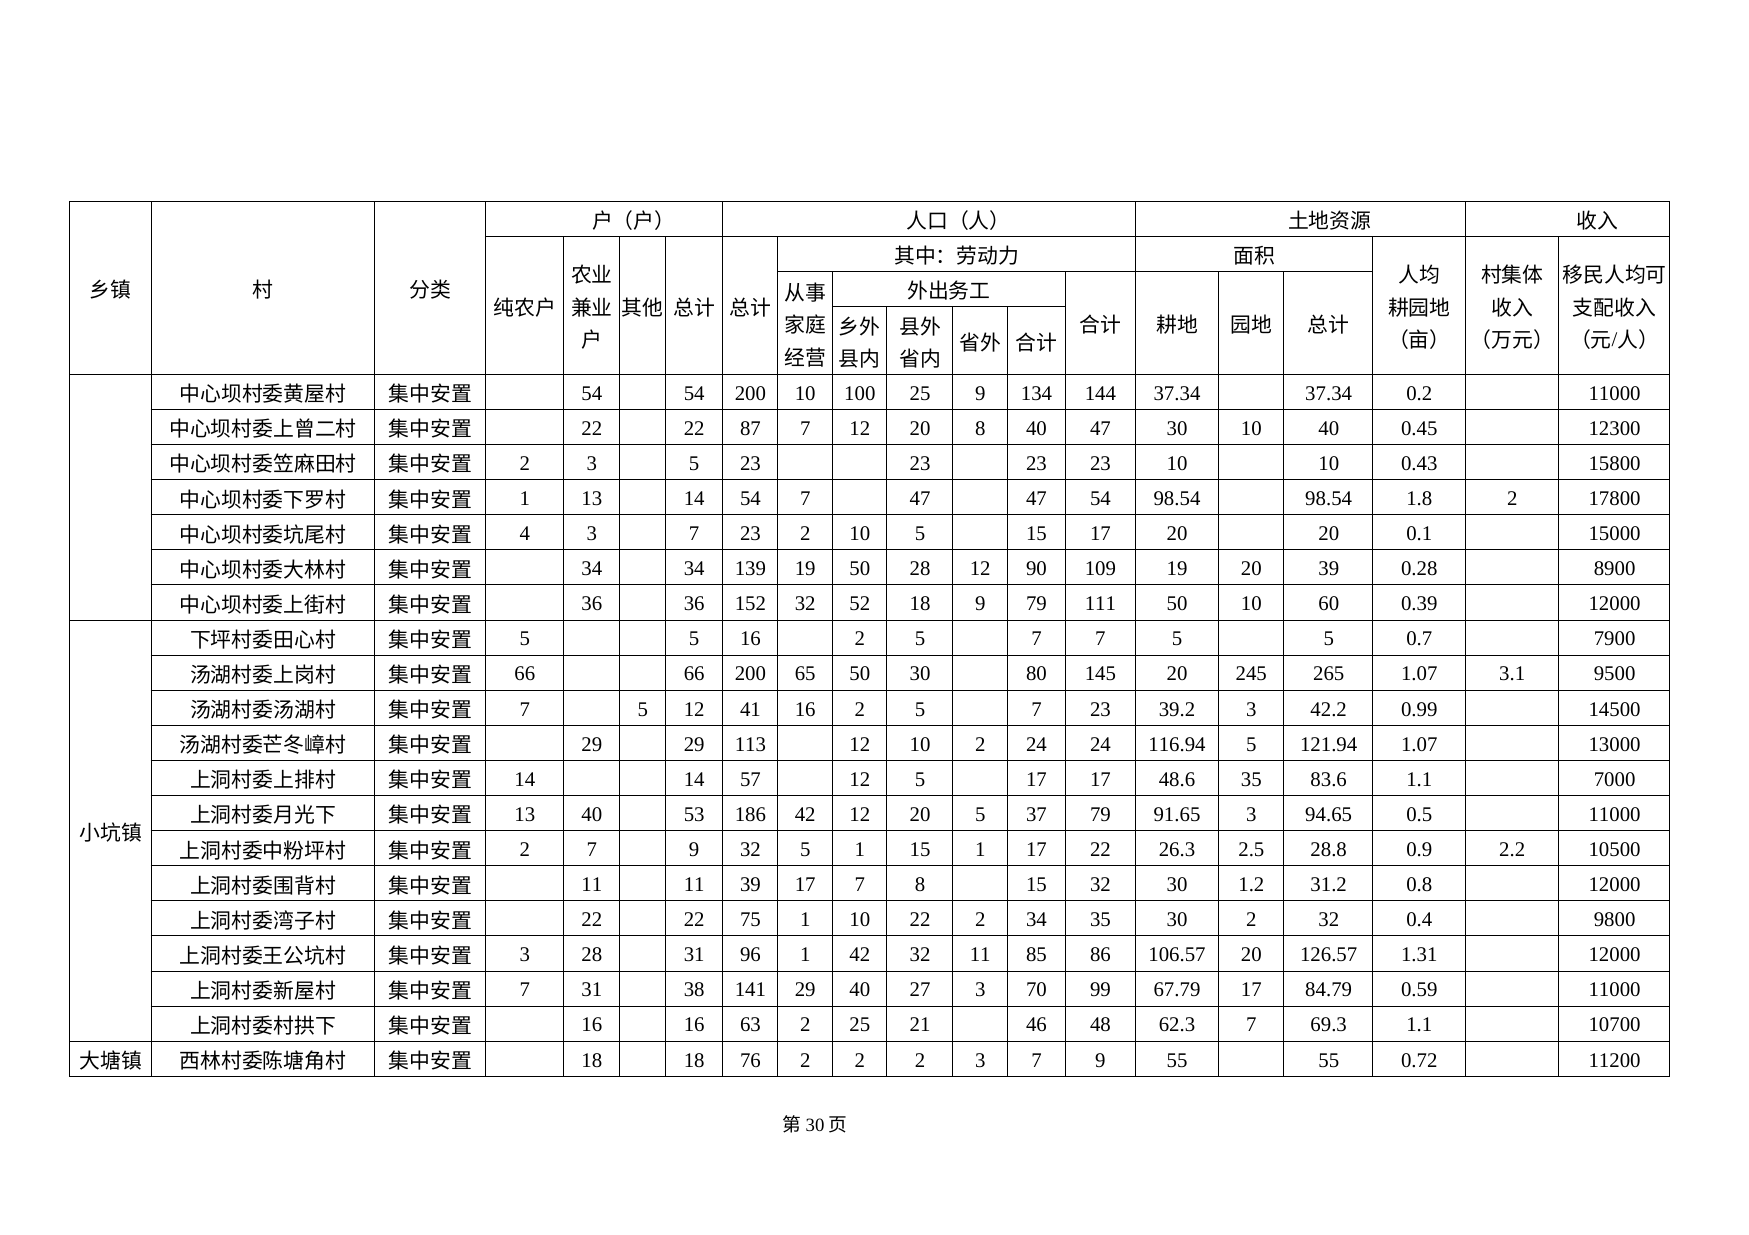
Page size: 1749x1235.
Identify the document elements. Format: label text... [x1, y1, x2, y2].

table_cell 91.65 [1136, 796, 1218, 830]
table_cell 32 [887, 936, 952, 971]
table_cell 17 [1066, 515, 1135, 549]
table_cell 84.79 [1284, 972, 1372, 1006]
table_cell 20 [1219, 936, 1283, 971]
table_cell 23 [1066, 445, 1135, 479]
table_cell [1466, 410, 1558, 444]
table_cell 5 [486, 621, 563, 654]
table_cell 中心坝村委坑尾村 [152, 515, 374, 549]
table_cell 245 [1219, 656, 1283, 690]
table_cell [833, 445, 886, 479]
table_cell 12000 [1559, 585, 1669, 619]
table_cell 15 [1008, 866, 1065, 900]
table_cell 66 [486, 656, 563, 690]
table_cell 集中安置 [375, 901, 485, 935]
table_cell 中心坝村委上街村 [152, 585, 374, 619]
table_cell 17 [1008, 761, 1065, 795]
table_cell [620, 761, 665, 795]
table_cell 9 [666, 831, 722, 865]
table_cell 中心坝村委黄屋村 [152, 375, 374, 409]
table_cell 55 [1284, 1042, 1372, 1076]
table_cell 9 [1066, 1042, 1135, 1076]
table_cell 18 [564, 1042, 619, 1076]
table_cell 7 [1066, 621, 1135, 654]
table_cell 31 [666, 936, 722, 971]
table_cell 26.3 [1136, 831, 1218, 865]
table_cell 10 [1136, 445, 1218, 479]
table_cell [953, 866, 1007, 900]
table_cell 29 [666, 726, 722, 760]
table_cell 2 [778, 515, 832, 549]
table_cell 40 [564, 796, 619, 830]
table_cell 87 [723, 410, 777, 444]
table_cell 32 [1284, 901, 1372, 935]
table_cell [1219, 480, 1283, 514]
table_cell 总计 [723, 237, 777, 374]
table_cell 5 [887, 621, 952, 654]
table_cell 98.54 [1136, 480, 1218, 514]
table_cell [953, 691, 1007, 725]
table_cell 7900 [1559, 621, 1669, 654]
table_cell 67.79 [1136, 972, 1218, 1006]
table_cell 38 [666, 972, 722, 1006]
table_cell 上洞村委中粉坪村 [152, 831, 374, 865]
table_cell 152 [723, 585, 777, 619]
table_cell 15 [1008, 515, 1065, 549]
table_cell 14500 [1559, 691, 1669, 725]
table_cell 66 [666, 656, 722, 690]
table_cell 29 [564, 726, 619, 760]
table_cell [620, 445, 665, 479]
table_cell 11000 [1559, 972, 1669, 1006]
table_cell 94.65 [1284, 796, 1372, 830]
table_cell 汤湖村委汤湖村 [152, 691, 374, 725]
table_cell 83.6 [1284, 761, 1372, 795]
table_cell 其中：劳动力 [778, 237, 1135, 271]
table_cell 西林村委陈塘角村 [152, 1042, 374, 1076]
table_cell 79 [1066, 796, 1135, 830]
table_cell 27 [887, 972, 952, 1006]
table_cell [620, 656, 665, 690]
table_cell 0.8 [1373, 866, 1465, 900]
table_cell 1.1 [1373, 761, 1465, 795]
table_cell 17 [1066, 761, 1135, 795]
table_cell 113 [723, 726, 777, 760]
table_cell 54 [564, 375, 619, 409]
table_cell 集中安置 [375, 515, 485, 549]
table_cell 20 [1136, 656, 1218, 690]
table_cell 园地 [1219, 272, 1283, 374]
table_cell 农业 兼业户 [564, 237, 619, 374]
table_cell [486, 410, 563, 444]
table_cell 7 [486, 691, 563, 725]
table_cell 5 [953, 796, 1007, 830]
table_cell 集中安置 [375, 796, 485, 830]
table_cell [1466, 375, 1558, 409]
table_cell 10 [833, 515, 886, 549]
table_cell [620, 550, 665, 584]
table_cell 9500 [1559, 656, 1669, 690]
table_cell 54 [666, 375, 722, 409]
table_cell 2 [486, 831, 563, 865]
table_cell 耕地 [1136, 272, 1218, 374]
table_cell 265 [1284, 656, 1372, 690]
table_cell 上洞村委新屋村 [152, 972, 374, 1006]
table_cell 24 [1008, 726, 1065, 760]
table_cell 1 [778, 936, 832, 971]
table_cell [953, 621, 1007, 654]
table_cell 85 [1008, 936, 1065, 971]
table_cell 总计 [1284, 272, 1372, 374]
table_cell 0.2 [1373, 375, 1465, 409]
table_cell [1466, 550, 1558, 584]
table_header 户（户） [486, 202, 722, 236]
table_cell 10 [887, 726, 952, 760]
table_cell 集中安置 [375, 831, 485, 865]
table_cell [620, 480, 665, 514]
table_cell 0.28 [1373, 550, 1465, 584]
table_cell 10 [778, 375, 832, 409]
table_cell 23 [1008, 445, 1065, 479]
table_cell 100 [833, 375, 886, 409]
table_cell 86 [1066, 936, 1135, 971]
table_cell 20 [887, 410, 952, 444]
table_cell 47 [1008, 480, 1065, 514]
table_cell 11000 [1559, 375, 1669, 409]
table_cell 0.1 [1373, 515, 1465, 549]
table_cell 5 [1219, 726, 1283, 760]
table_cell 42 [778, 796, 832, 830]
table_cell 县外 省内 [887, 307, 952, 374]
table_cell 0.4 [1373, 901, 1465, 935]
table_cell 22 [666, 901, 722, 935]
table_cell [1466, 901, 1558, 935]
table_cell 1 [833, 831, 886, 865]
table_cell 23 [1066, 691, 1135, 725]
table_cell 12000 [1559, 936, 1669, 971]
table_cell 9800 [1559, 901, 1669, 935]
table_cell 25 [833, 1007, 886, 1041]
table_cell 17 [1008, 831, 1065, 865]
table_cell 5 [887, 515, 952, 549]
table_cell [620, 831, 665, 865]
table_header 乡镇 [70, 202, 151, 374]
table_cell 32 [778, 585, 832, 619]
table_cell [620, 621, 665, 654]
table_cell 5 [887, 691, 952, 725]
table_cell 116.94 [1136, 726, 1218, 760]
table_cell [620, 901, 665, 935]
table_cell 12 [833, 796, 886, 830]
table_cell 47 [887, 480, 952, 514]
table_cell 9 [953, 585, 1007, 619]
table_cell 7000 [1559, 761, 1669, 795]
table_cell 16 [723, 621, 777, 654]
table_cell 40 [1008, 410, 1065, 444]
table_cell 145 [1066, 656, 1135, 690]
table_cell [1219, 621, 1283, 654]
table_cell 69.3 [1284, 1007, 1372, 1041]
table_cell [953, 515, 1007, 549]
table_cell 42 [833, 936, 886, 971]
table_cell 20 [1136, 515, 1218, 549]
table_cell 集中安置 [375, 972, 485, 1006]
table_cell [620, 515, 665, 549]
table_cell 15 [887, 831, 952, 865]
table_cell [564, 621, 619, 654]
table_cell [620, 1042, 665, 1076]
table_cell [1466, 1042, 1558, 1076]
table_cell 52 [833, 585, 886, 619]
table_cell 集中安置 [375, 656, 485, 690]
table_cell 57 [723, 761, 777, 795]
table_cell 13000 [1559, 726, 1669, 760]
table_cell 1.2 [1219, 866, 1283, 900]
table_cell 11 [564, 866, 619, 900]
table_cell 合计 [1066, 272, 1135, 374]
table_cell 集中安置 [375, 726, 485, 760]
table_cell 15800 [1559, 445, 1669, 479]
table_cell [620, 796, 665, 830]
table_cell [1466, 972, 1558, 1006]
table_cell 30 [1136, 901, 1218, 935]
table_cell 16 [778, 691, 832, 725]
table_cell 60 [1284, 585, 1372, 619]
table_cell 上洞村委村拱下 [152, 1007, 374, 1041]
table_cell 3 [1219, 691, 1283, 725]
table_cell 10700 [1559, 1007, 1669, 1041]
table_cell 0.39 [1373, 585, 1465, 619]
table_cell 上洞村委围背村 [152, 866, 374, 900]
table_cell [1466, 515, 1558, 549]
table_cell 50 [1136, 585, 1218, 619]
table_cell [1219, 375, 1283, 409]
table_cell 23 [723, 445, 777, 479]
table_cell 7 [666, 515, 722, 549]
table_cell 11200 [1559, 1042, 1669, 1076]
table_cell 面积 [1136, 237, 1372, 271]
table_cell 144 [1066, 375, 1135, 409]
table_cell 2 [1466, 480, 1558, 514]
table_cell [620, 410, 665, 444]
table_cell 3 [486, 936, 563, 971]
table_cell 集中安置 [375, 375, 485, 409]
table_cell 70 [1008, 972, 1065, 1006]
table_cell 1.31 [1373, 936, 1465, 971]
table_cell [486, 866, 563, 900]
table_cell 0.9 [1373, 831, 1465, 865]
table_cell 集中安置 [375, 445, 485, 479]
table_cell 20 [887, 796, 952, 830]
table_cell 1 [953, 831, 1007, 865]
table_cell 0.45 [1373, 410, 1465, 444]
table_cell 50 [833, 550, 886, 584]
table_cell 23 [723, 515, 777, 549]
table_cell 47 [1066, 410, 1135, 444]
table_cell 54 [1066, 480, 1135, 514]
table_cell 35 [1219, 761, 1283, 795]
table_cell [778, 761, 832, 795]
table_cell 0.72 [1373, 1042, 1465, 1076]
table_cell 2.2 [1466, 831, 1558, 865]
table_cell 46 [1008, 1007, 1065, 1041]
table_cell 36 [666, 585, 722, 619]
table_cell 乡外 县内 [833, 307, 886, 374]
table_cell 2 [833, 691, 886, 725]
table_cell [620, 866, 665, 900]
table_cell 34 [564, 550, 619, 584]
table_cell [486, 726, 563, 760]
table_cell 集中安置 [375, 621, 485, 654]
table_cell 18 [887, 585, 952, 619]
table_cell [1219, 515, 1283, 549]
table_cell 4 [486, 515, 563, 549]
table_cell 9 [953, 375, 1007, 409]
table_cell 37.34 [1284, 375, 1372, 409]
table_cell 2 [778, 1042, 832, 1076]
table_cell [564, 656, 619, 690]
table_cell 63 [723, 1007, 777, 1041]
table_cell 76 [723, 1042, 777, 1076]
table_cell 25 [887, 375, 952, 409]
table_cell 从事家庭经营 [778, 272, 832, 374]
table_cell 13 [486, 796, 563, 830]
table_cell 98.54 [1284, 480, 1372, 514]
table_cell 7 [833, 866, 886, 900]
table_cell 上洞村委湾子村 [152, 901, 374, 935]
table_cell 17800 [1559, 480, 1669, 514]
table_cell 50 [833, 656, 886, 690]
table_cell 5 [887, 761, 952, 795]
table_cell 集中安置 [375, 480, 485, 514]
table_cell 中心坝村委大林村 [152, 550, 374, 584]
table_cell 13 [564, 480, 619, 514]
table_cell 2 [833, 621, 886, 654]
table_cell 0.5 [1373, 796, 1465, 830]
table_cell [1466, 1007, 1558, 1041]
table_cell 2 [833, 1042, 886, 1076]
table_cell 96 [723, 936, 777, 971]
table_cell [953, 1007, 1007, 1041]
table_cell 80 [1008, 656, 1065, 690]
table_cell 小坑镇 [70, 621, 151, 1041]
table_cell 2 [953, 901, 1007, 935]
table_cell 外出务工 [833, 272, 1065, 306]
table_cell 1 [486, 480, 563, 514]
table_cell 2.5 [1219, 831, 1283, 865]
table_cell 186 [723, 796, 777, 830]
table_cell 2 [778, 1007, 832, 1041]
table_cell 中心坝村委下罗村 [152, 480, 374, 514]
table_cell [1466, 936, 1558, 971]
table_cell 39 [1284, 550, 1372, 584]
table_cell 大塘镇 [70, 1042, 151, 1076]
table_cell 126.57 [1284, 936, 1372, 971]
table_cell 22 [1066, 831, 1135, 865]
table_header 分类 [375, 202, 485, 374]
table_cell 集中安置 [375, 585, 485, 619]
table_cell [1466, 761, 1558, 795]
table_cell 99 [1066, 972, 1135, 1006]
table_cell 8900 [1559, 550, 1669, 584]
table_cell 90 [1008, 550, 1065, 584]
table_cell 7 [1008, 621, 1065, 654]
table_header 村 [152, 202, 374, 374]
table_cell [620, 936, 665, 971]
table_cell 1 [778, 901, 832, 935]
table_cell [1466, 585, 1558, 619]
table_cell 8 [953, 410, 1007, 444]
table_cell 集中安置 [375, 936, 485, 971]
table_cell 2 [953, 726, 1007, 760]
table_cell [778, 445, 832, 479]
table_cell [486, 375, 563, 409]
table_cell 5 [620, 691, 665, 725]
table_cell 16 [564, 1007, 619, 1041]
table_cell 中心坝村委上曾二村 [152, 410, 374, 444]
table_cell 集中安置 [375, 1007, 485, 1041]
table_cell 32 [723, 831, 777, 865]
table_cell 20 [1219, 550, 1283, 584]
table_cell 3.1 [1466, 656, 1558, 690]
table_cell 5 [1136, 621, 1218, 654]
table_cell [620, 585, 665, 619]
table_cell 7 [564, 831, 619, 865]
table_cell [953, 445, 1007, 479]
table_cell [953, 656, 1007, 690]
table_cell 19 [778, 550, 832, 584]
table_cell 上洞村委月光下 [152, 796, 374, 830]
table_cell 7 [1008, 691, 1065, 725]
table_cell 2 [1219, 901, 1283, 935]
table_cell 65 [778, 656, 832, 690]
table_cell [620, 972, 665, 1006]
table_cell 1.07 [1373, 656, 1465, 690]
table_cell 200 [723, 375, 777, 409]
table_cell 集中安置 [375, 691, 485, 725]
table_cell 上洞村委王公坑村 [152, 936, 374, 971]
table_cell [953, 480, 1007, 514]
table_cell 16 [666, 1007, 722, 1041]
table_cell 集中安置 [375, 1042, 485, 1076]
table_cell 20 [1284, 515, 1372, 549]
table_cell 121.94 [1284, 726, 1372, 760]
table_cell 10 [1219, 585, 1283, 619]
table_cell 总计 [666, 237, 722, 374]
table_cell 上洞村委上排村 [152, 761, 374, 795]
table_cell 22 [564, 410, 619, 444]
table_cell 12 [833, 726, 886, 760]
table_cell 39.2 [1136, 691, 1218, 725]
table_cell 28 [564, 936, 619, 971]
table_cell 36 [564, 585, 619, 619]
table_cell [1219, 1042, 1283, 1076]
table_cell 0.7 [1373, 621, 1465, 654]
table_cell 41 [723, 691, 777, 725]
table_cell 14 [666, 761, 722, 795]
table_cell [486, 550, 563, 584]
table_cell 3 [953, 1042, 1007, 1076]
table_cell [486, 1042, 563, 1076]
table_cell 139 [723, 550, 777, 584]
table_cell [1466, 621, 1558, 654]
table_cell 7 [1008, 1042, 1065, 1076]
table_cell 22 [666, 410, 722, 444]
table_cell 11000 [1559, 796, 1669, 830]
table_cell 111 [1066, 585, 1135, 619]
table_cell [620, 375, 665, 409]
table_cell 23 [887, 445, 952, 479]
table_cell 5 [666, 621, 722, 654]
table_cell 0.43 [1373, 445, 1465, 479]
table_cell 12 [666, 691, 722, 725]
table_cell 62.3 [1136, 1007, 1218, 1041]
table_cell 3 [564, 515, 619, 549]
table_cell [1466, 866, 1558, 900]
table_cell 30 [1136, 866, 1218, 900]
table_cell 42.2 [1284, 691, 1372, 725]
table_cell [1466, 726, 1558, 760]
table_cell 3 [953, 972, 1007, 1006]
table_cell 12000 [1559, 866, 1669, 900]
table_cell 28 [887, 550, 952, 584]
table_cell 人均 耕园地（亩） [1373, 237, 1465, 374]
table_cell 37 [1008, 796, 1065, 830]
table_cell 7 [486, 972, 563, 1006]
table_cell 2 [887, 1042, 952, 1076]
table_cell 75 [723, 901, 777, 935]
table_cell [564, 761, 619, 795]
table_header 收入 [1466, 202, 1669, 236]
table_cell [486, 1007, 563, 1041]
table_cell 28.8 [1284, 831, 1372, 865]
table_cell 141 [723, 972, 777, 1006]
table_cell 省外 [953, 307, 1007, 374]
table_header 土地资源 [1136, 202, 1465, 236]
table_cell 18 [666, 1042, 722, 1076]
table_cell 3 [564, 445, 619, 479]
table_cell [1219, 445, 1283, 479]
table_cell [620, 726, 665, 760]
table_cell 32 [1066, 866, 1135, 900]
table_cell 19 [1136, 550, 1218, 584]
table_cell 30 [887, 656, 952, 690]
table_cell [778, 726, 832, 760]
table_cell 37.34 [1136, 375, 1218, 409]
table_cell 40 [833, 972, 886, 1006]
table_cell 其他 [620, 237, 665, 374]
table_cell 1.8 [1373, 480, 1465, 514]
table_cell 29 [778, 972, 832, 1006]
table_cell [1466, 445, 1558, 479]
table_cell 5 [778, 831, 832, 865]
table_cell 村集体 收入 （万元） [1466, 237, 1558, 374]
table_cell [1466, 691, 1558, 725]
table_cell 3 [1219, 796, 1283, 830]
table_cell 1.1 [1373, 1007, 1465, 1041]
table_cell 7 [778, 480, 832, 514]
table_cell 10500 [1559, 831, 1669, 865]
table_cell 7 [778, 410, 832, 444]
table_cell [778, 621, 832, 654]
table_cell 0.99 [1373, 691, 1465, 725]
table_cell 55 [1136, 1042, 1218, 1076]
table_cell 10 [833, 901, 886, 935]
table_cell 1.07 [1373, 726, 1465, 760]
table_cell 48 [1066, 1007, 1135, 1041]
table_cell 30 [1136, 410, 1218, 444]
table_cell 5 [1284, 621, 1372, 654]
table_cell 17 [1219, 972, 1283, 1006]
table_cell 11 [666, 866, 722, 900]
table_cell 35 [1066, 901, 1135, 935]
table_cell 8 [887, 866, 952, 900]
table_cell 汤湖村委上岗村 [152, 656, 374, 690]
table_cell [486, 585, 563, 619]
table_cell [620, 1007, 665, 1041]
table_cell [953, 761, 1007, 795]
table_cell 集中安置 [375, 866, 485, 900]
table_cell 下坪村委田心村 [152, 621, 374, 654]
table_cell 0.59 [1373, 972, 1465, 1006]
table_cell 12 [833, 761, 886, 795]
table_cell 22 [564, 901, 619, 935]
table_cell 134 [1008, 375, 1065, 409]
table_cell [486, 901, 563, 935]
table_cell 纯农户 [486, 237, 563, 374]
table_cell 109 [1066, 550, 1135, 584]
table_cell 12 [833, 410, 886, 444]
table_cell 移民人均可 支配收入 （元/人） [1559, 237, 1669, 374]
table_cell 10 [1284, 445, 1372, 479]
table_cell 集中安置 [375, 761, 485, 795]
table_cell 5 [666, 445, 722, 479]
table_cell 2 [486, 445, 563, 479]
table_cell 40 [1284, 410, 1372, 444]
table_cell 12 [953, 550, 1007, 584]
table_cell 10 [1219, 410, 1283, 444]
table_cell 31 [564, 972, 619, 1006]
table_cell [564, 691, 619, 725]
table_cell 22 [887, 901, 952, 935]
table_cell 48.6 [1136, 761, 1218, 795]
table_cell 106.57 [1136, 936, 1218, 971]
table_cell 合计 [1008, 307, 1065, 374]
table_cell 31.2 [1284, 866, 1372, 900]
table_cell 24 [1066, 726, 1135, 760]
table_cell 12300 [1559, 410, 1669, 444]
table_cell 200 [723, 656, 777, 690]
table_cell 53 [666, 796, 722, 830]
table_cell 54 [723, 480, 777, 514]
table_cell [833, 480, 886, 514]
table_header 人口（人） [723, 202, 1135, 236]
table_cell 14 [666, 480, 722, 514]
table_cell 集中安置 [375, 550, 485, 584]
table_cell 汤湖村委芒冬嶂村 [152, 726, 374, 760]
table_cell 79 [1008, 585, 1065, 619]
table_cell 34 [1008, 901, 1065, 935]
table_cell 15000 [1559, 515, 1669, 549]
table_cell 集中安置 [375, 410, 485, 444]
table_cell 17 [778, 866, 832, 900]
table_cell [1466, 796, 1558, 830]
table_cell 21 [887, 1007, 952, 1041]
table_cell 7 [1219, 1007, 1283, 1041]
table_cell 中心坝村委笠麻田村 [152, 445, 374, 479]
table_cell 11 [953, 936, 1007, 971]
table_cell 39 [723, 866, 777, 900]
table_cell 14 [486, 761, 563, 795]
table_cell 34 [666, 550, 722, 584]
